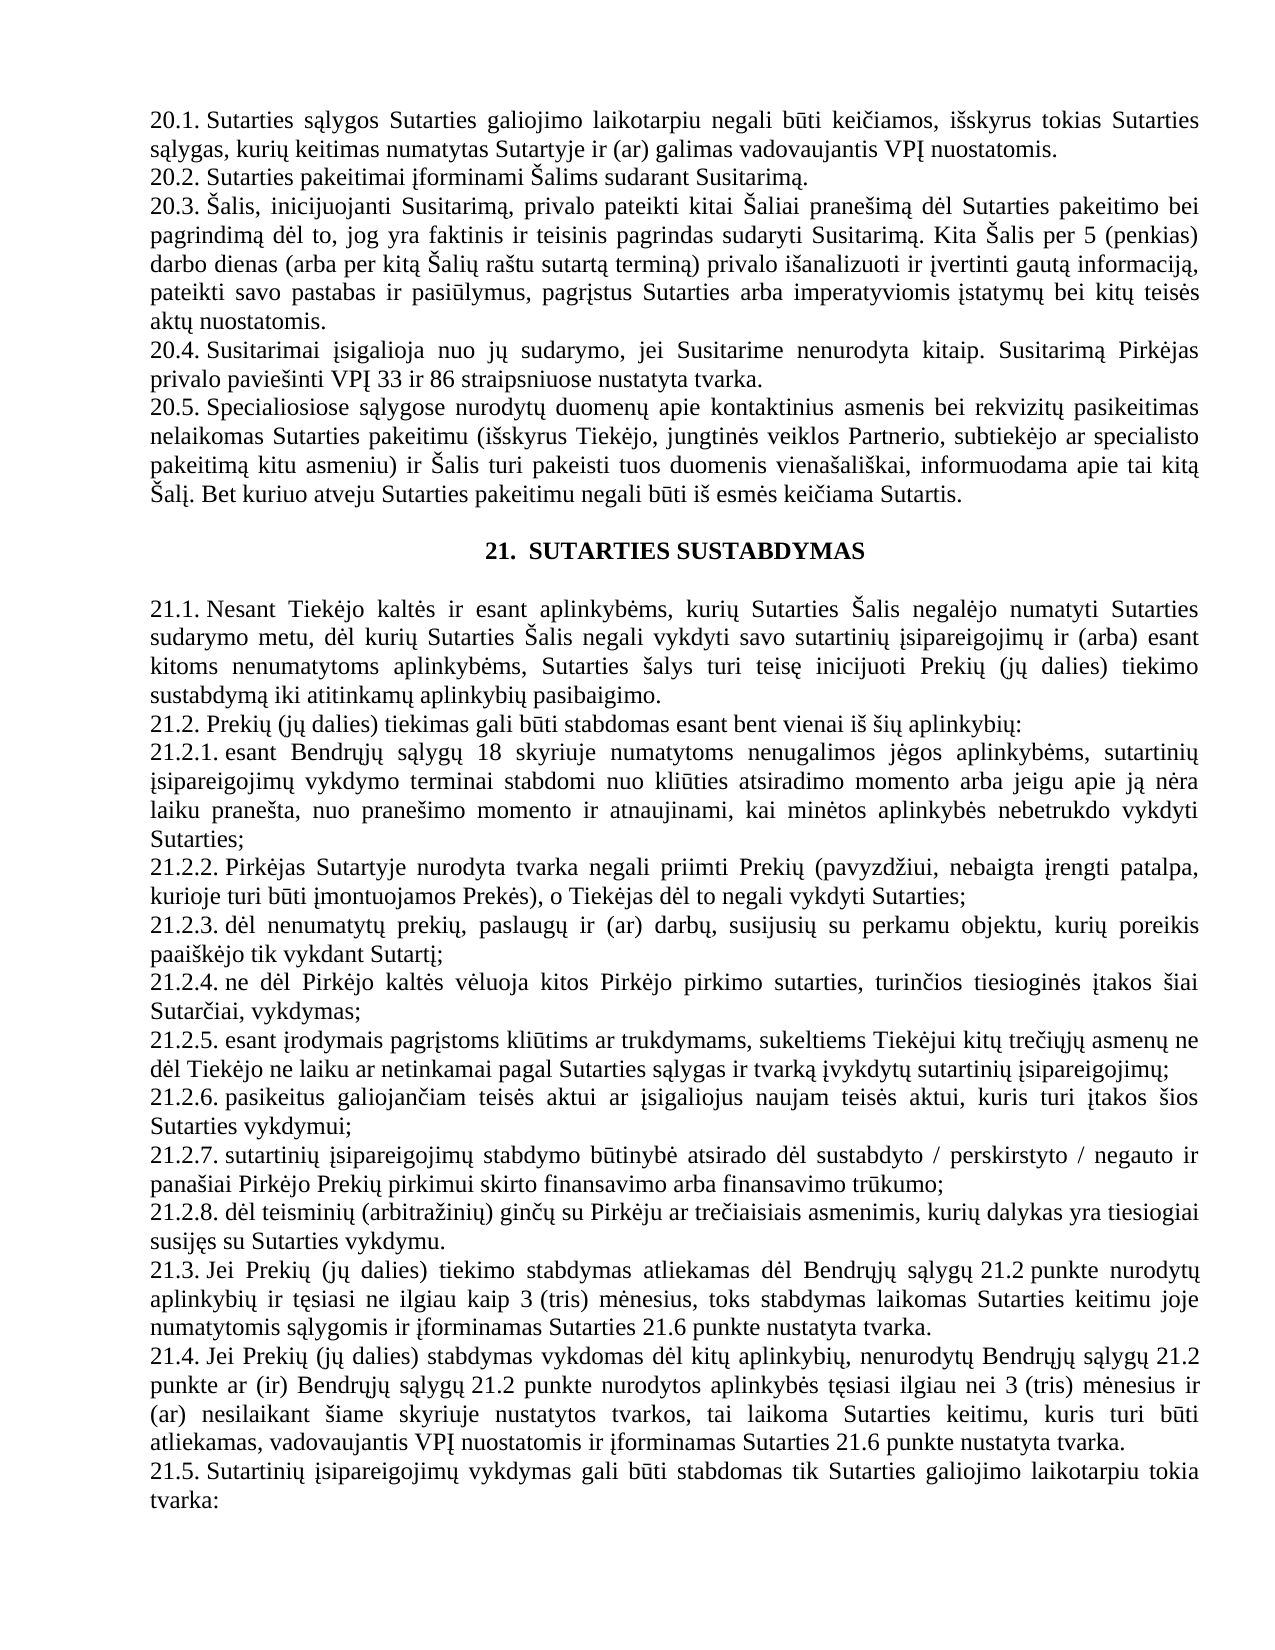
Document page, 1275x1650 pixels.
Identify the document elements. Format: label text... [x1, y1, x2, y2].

text 21. SUTARTIES SUSTABDYMAS [150, 536, 1200, 565]
text 20.4. Susitarimai įsigalioja nuo jų sudarymo, jei Susitarime nenurodyta kitaip. Susitarimą Pirkėjas privalo paviešinti VPĮ 33 ir 86 straipsniuose nustatyta tvarka. [150, 335, 1200, 392]
text 20.1. Sutarties sąlygos Sutarties galiojimo laikotarpiu negali būti keičiamos, išskyrus tokias Sutarties sąlygas, kurių keitimas numatytas Sutartyje ir (ar) galimas vadovaujantis VPĮ nuostatomis. [150, 105, 1200, 162]
text 21.2.3. dėl nenumatytų prekių, paslaugų ir (ar) darbų, susijusių su perkamu objektu, kurių poreikis paaiškėjo tik vykdant Sutartį; [150, 910, 1200, 967]
text 21.2.8. dėl teisminių (arbitražinių) ginčų su Pirkėju ar trečiaisiais asmenimis, kurių dalykas yra tiesiogiai susijęs su Sutarties vykdymu. [150, 1197, 1200, 1255]
text 20.3. Šalis, inicijuojanti Susitarimą, privalo pateikti kitai Šaliai pranešimą dėl Sutarties pakeitimo bei pagrindimą dėl to, jog yra faktinis ir teisinis pagrindas sudaryti Susitarimą. Kita Šalis per 5 (penkias) darbo dienas (arba per kitą Šalių raštu sutartą terminą) privalo išanalizuoti ir įvertinti gautą informaciją, pateikti savo pastabas ir pasiūlymus, pagrįstus Sutarties arba imperatyviomis įstatymų bei kitų teisės aktų nuostatomis. [150, 191, 1200, 335]
text 21.2. Prekių (jų dalies) tiekimas gali būti stabdomas esant bent vienai iš šių aplinkybių: [150, 709, 1200, 737]
text 20.5. Specialiosiose sąlygose nurodytų duomenų apie kontaktinius asmenis bei rekvizitų pasikeitimas nelaikomas Sutarties pakeitimu (išskyrus Tiekėjo, jungtinės veiklos Partnerio, subtiekėjo ar specialisto pakeitimą kitu asmeniu) ir Šalis turi pakeisti tuos duomenis vienašališkai, informuodama apie tai kitą Šalį. Bet kuriuo atveju Sutarties pakeitimu negali būti iš esmės keičiama Sutartis. [150, 392, 1200, 507]
text 21.2.2. Pirkėjas Sutartyje nurodyta tvarka negali priimti Prekių (pavyzdžiui, nebaigta įrengti patalpa, kurioje turi būti įmontuojamos Prekės), o Tiekėjas dėl to negali vykdyti Sutarties; [150, 852, 1200, 910]
text 21.2.5. esant įrodymais pagrįstoms kliūtims ar trukdymams, sukeltiems Tiekėjui kitų trečiųjų asmenų ne dėl Tiekėjo ne laiku ar netinkamai pagal Sutarties sąlygas ir tvarką įvykdytų sutartinių įsipareigojimų; [150, 1025, 1200, 1082]
text 21.2.4. ne dėl Pirkėjo kaltės vėluoja kitos Pirkėjo pirkimo sutarties, turinčios tiesioginės įtakos šiai Sutarčiai, vykdymas; [150, 967, 1200, 1025]
text 21.1. Nesant Tiekėjo kaltės ir esant aplinkybėms, kurių Sutarties Šalis negalėjo numatyti Sutarties sudarymo metu, dėl kurių Sutarties Šalis negali vykdyti savo sutartinių įsipareigojimų ir (arba) esant kitoms nenumatytoms aplinkybėms, Sutarties šalys turi teisę inicijuoti Prekių (jų dalies) tiekimo sustabdymą iki atitinkamų aplinkybių pasibaigimo. [150, 594, 1200, 709]
text 21.5. Sutartinių įsipareigojimų vykdymas gali būti stabdomas tik Sutarties galiojimo laikotarpiu tokia tvarka: [150, 1456, 1200, 1514]
text 20.2. Sutarties pakeitimai įforminami Šalims sudarant Susitarimą. [150, 162, 1200, 191]
text 21.2.1. esant Bendrųjų sąlygų 18 skyriuje numatytoms nenugalimos jėgos aplinkybėms, sutartinių įsipareigojimų vykdymo terminai stabdomi nuo kliūties atsiradimo momento arba jeigu apie ją nėra laiku pranešta, nuo pranešimo momento ir atnaujinami, kai minėtos aplinkybės nebetrukdo vykdyti Sutarties; [150, 737, 1200, 852]
text 21.2.7. sutartinių įsipareigojimų stabdymo būtinybė atsirado dėl sustabdyto / perskirstyto / negauto ir panašiai Pirkėjo Prekių pirkimui skirto finansavimo arba finansavimo trūkumo; [150, 1140, 1200, 1197]
text 21.3. Jei Prekių (jų dalies) tiekimo stabdymas atliekamas dėl Bendrųjų sąlygų 21.2 punkte nurodytų aplinkybių ir tęsiasi ne ilgiau kaip 3 (tris) mėnesius, toks stabdymas laikomas Sutarties keitimu joje numatytomis sąlygomis ir įforminamas Sutarties 21.6 punkte nustatyta tvarka. [150, 1255, 1200, 1341]
text 21.2.6. pasikeitus galiojančiam teisės aktui ar įsigaliojus naujam teisės aktui, kuris turi įtakos šios Sutarties vykdymui; [150, 1082, 1200, 1140]
text 21.4. Jei Prekių (jų dalies) stabdymas vykdomas dėl kitų aplinkybių, nenurodytų Bendrųjų sąlygų 21.2 punkte ar (ir) Bendrųjų sąlygų 21.2 punkte nurodytos aplinkybės tęsiasi ilgiau nei 3 (tris) mėnesius ir (ar) nesilaikant šiame skyriuje nustatytos tvarkos, tai laikoma Sutarties keitimu, kuris turi būti atliekamas, vadovaujantis VPĮ nuostatomis ir įforminamas Sutarties 21.6 punkte nustatyta tvarka. [150, 1341, 1200, 1456]
